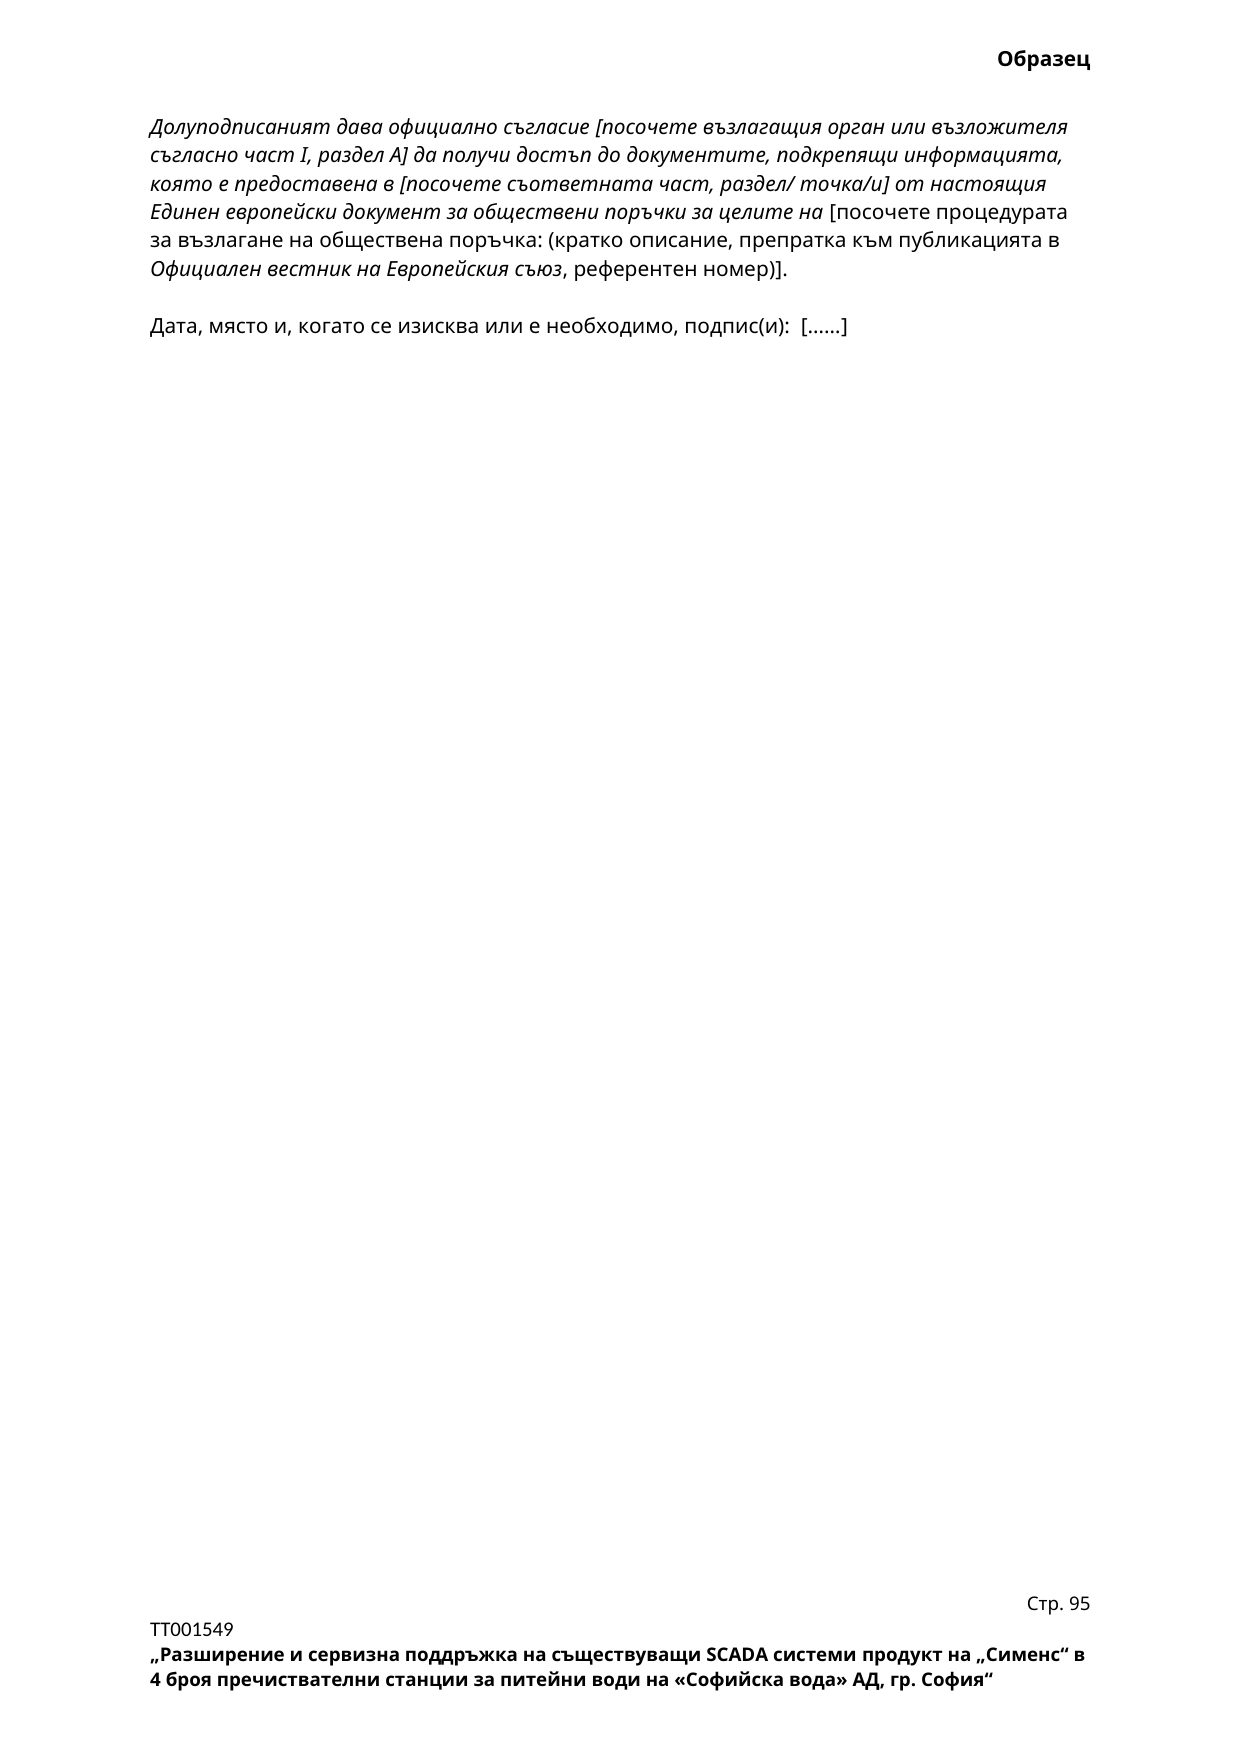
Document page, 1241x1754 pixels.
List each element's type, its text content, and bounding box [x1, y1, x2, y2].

text Дата, място и, когато се изисква или е необходимо, подпис(и): [……] [150, 311, 1090, 339]
text Долуподписаният дава официално съгласие [посочете възлагащия орган или възложителя съгласно част I, раздел A] да получи достъп до документите, подкрепящи информацията, която е предоставена в [посочете съответната част, раздел/ точка/и] от настоящия Единен европейски документ за обществени поръчки за целите на [посочете процедурата за възлагане на обществена поръчка: (кратко описание, препратка към публикацията в Официален вестник на Европейския съюз, референтен номер)]. [150, 112, 1090, 282]
